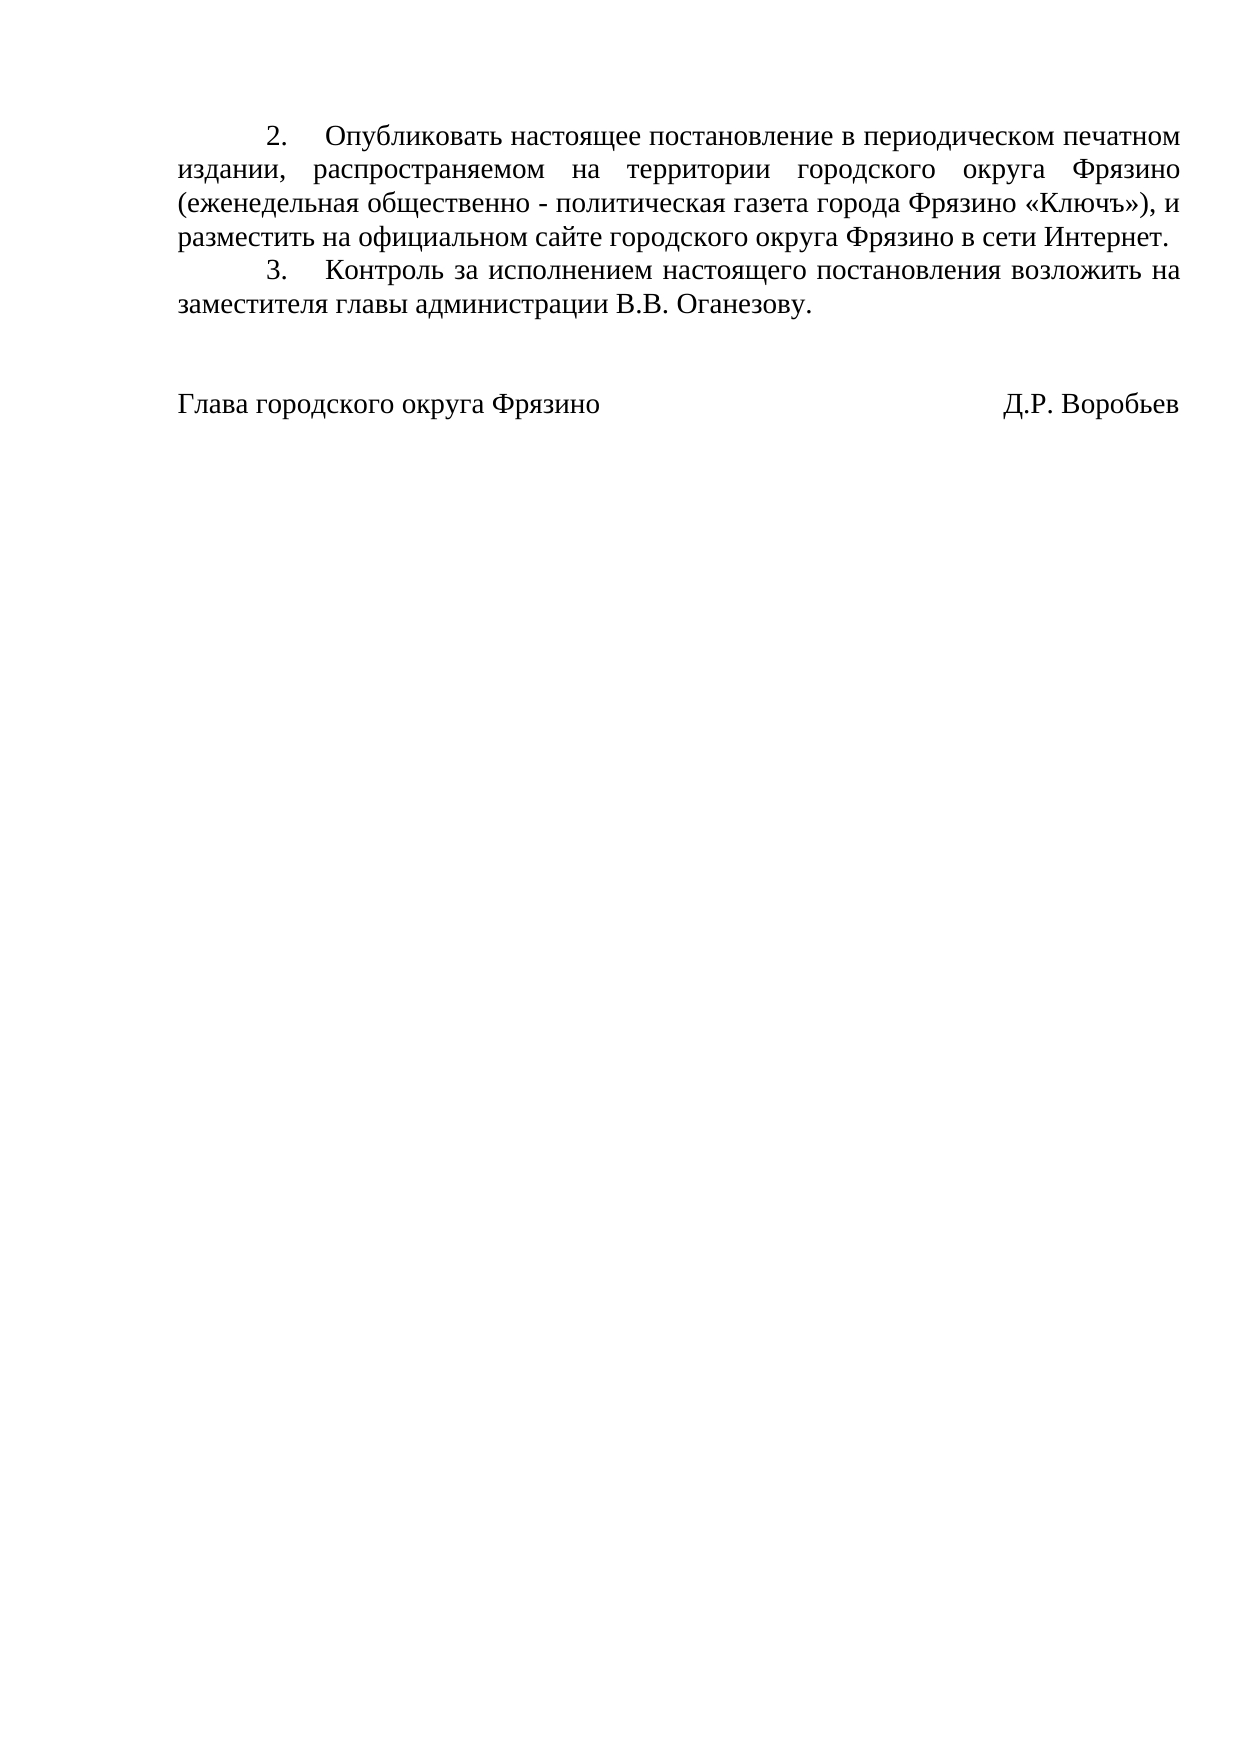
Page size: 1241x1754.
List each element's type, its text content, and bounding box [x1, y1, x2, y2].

list Контроль за исполнением настоящего постановления возложить на заместителя главы администрации В.В. Оганезову. [177, 252, 1181, 319]
list Опубликовать настоящее постановление в периодическом печатном издании, распространяемом на территории городского округа Фрязино (еженедельная общественно - политическая газета города Фрязино «Ключъ»), и разместить на официальном сайте городского округа Фрязино в сети Интернет. [177, 118, 1181, 252]
text Глава городского округа Фрязино Д.Р. Воробьев [177, 387, 1181, 420]
